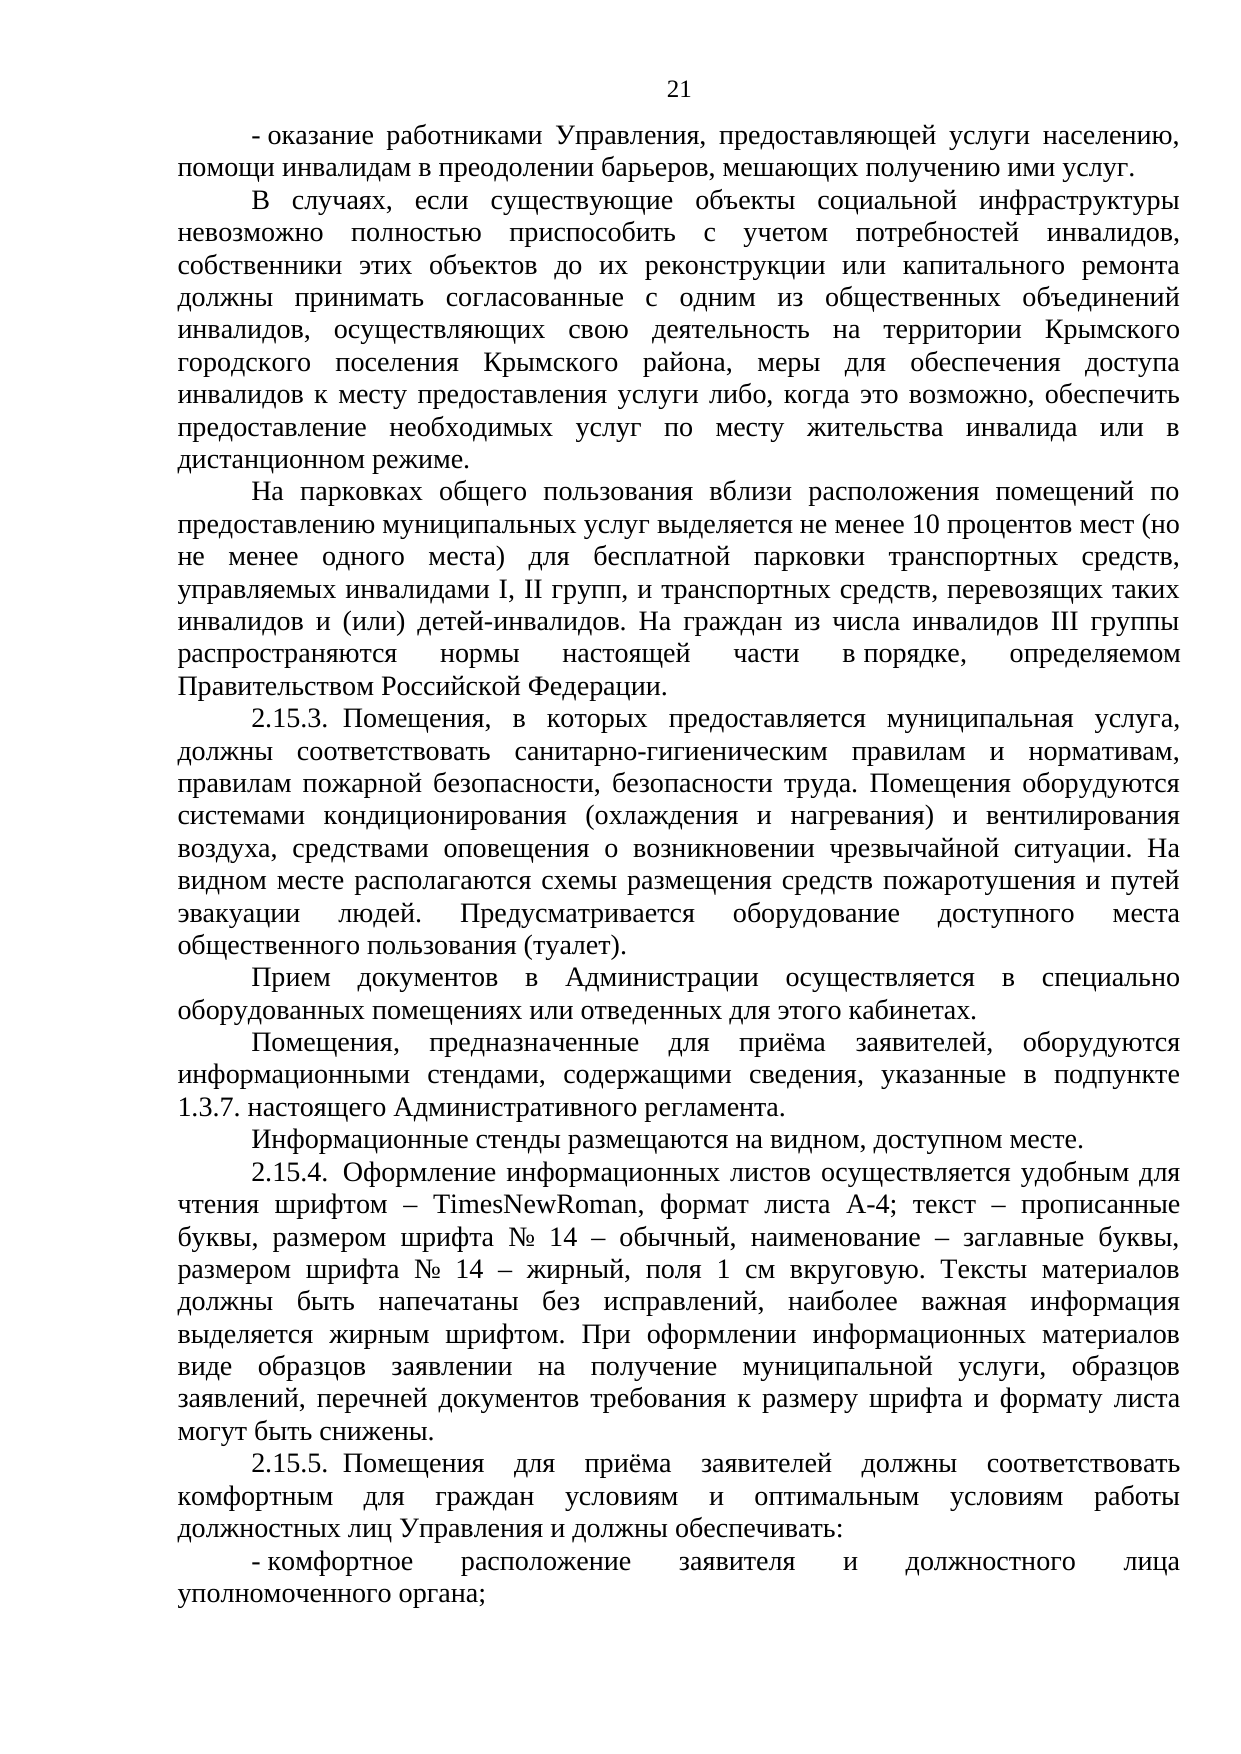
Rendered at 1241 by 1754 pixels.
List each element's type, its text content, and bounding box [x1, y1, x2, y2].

text 2.15.5. Помещения для приёма заявителей должны соответствовать комфортным для граждан условиям и оптимальным условиям работы должностных лиц Управления и должны обеспечивать: [177, 1446, 1181, 1543]
text 2.15.3. Помещения, в которых предоставляется муниципальная услуга, должны соответствовать санитарно-гигиеническим правилам и нормативам, правилам пожарной безопасности, безопасности труда. Помещения оборудуются системами кондиционирования (охлаждения и нагревания) и вентилирования воздуха, средствами оповещения о возникновении чрезвычайной ситуации. На видном месте располагаются схемы размещения средств пожаротушения и путей эвакуации людей. Предусматривается оборудование доступного места общественного пользования (туалет). [177, 701, 1181, 960]
text - комфортное расположение заявителя и должностного лица уполномоченного органа; [177, 1543, 1181, 1608]
text Информационные стенды размещаются на видном, доступном месте. [177, 1122, 1181, 1155]
text В случаях, если существующие объекты социальной инфраструктуры невозможно полностью приспособить с учетом потребностей инвалидов, собственники этих объектов до их реконструкции или капитального ремонта должны принимать согласованные с одним из общественных объединений инвалидов, осуществляющих свою деятельность на территории Крымского городского поселения Крымского района, меры для обеспечения доступа инвалидов к месту предоставления услуги либо, когда это возможно, обеспечить предоставление необходимых услуг по месту жительства инвалида или в дистанционном режиме. [177, 183, 1181, 474]
text На парковках общего пользования вблизи расположения помещений по предоставлению муниципальных услуг выделяется не менее 10 процентов мест (но не менее одного места) для бесплатной парковки транспортных средств, управляемых инвалидами I, II групп, и транспортных средств, перевозящих таких инвалидов и (или) детей-инвалидов. На граждан из числа инвалидов III группы распространяются нормы настоящей части в порядке, определяемом Правительством Российской Федерации. [177, 474, 1181, 701]
text 2.15.4. Оформление информационных листов осуществляется удобным для чтения шрифтом – TimesNewRoman, формат листа А-4; текст – прописанные буквы, размером шрифта № 14 – обычный, наименование – заглавные буквы, размером шрифта № 14 – жирный, поля 1 см вкруговую. Тексты материалов должны быть напечатаны без исправлений, наиболее важная информация выделяется жирным шрифтом. При оформлении информационных материалов виде образцов заявлении на получение муниципальной услуги, образцов заявлений, перечней документов требования к размеру шрифта и формату листа могут быть снижены. [177, 1155, 1181, 1446]
text Помещения, предназначенные для приёма заявителей, оборудуются информационными стендами, содержащими сведения, указанные в подпункте 1.3.7. настоящего Административного регламента. [177, 1025, 1181, 1122]
text - оказание работниками Управления, предоставляющей услуги населению, помощи инвалидам в преодолении барьеров, мешающих получению ими услуг. [177, 118, 1181, 183]
text Прием документов в Администрации осуществляется в специально оборудованных помещениях или отведенных для этого кабинетах. [177, 960, 1181, 1025]
